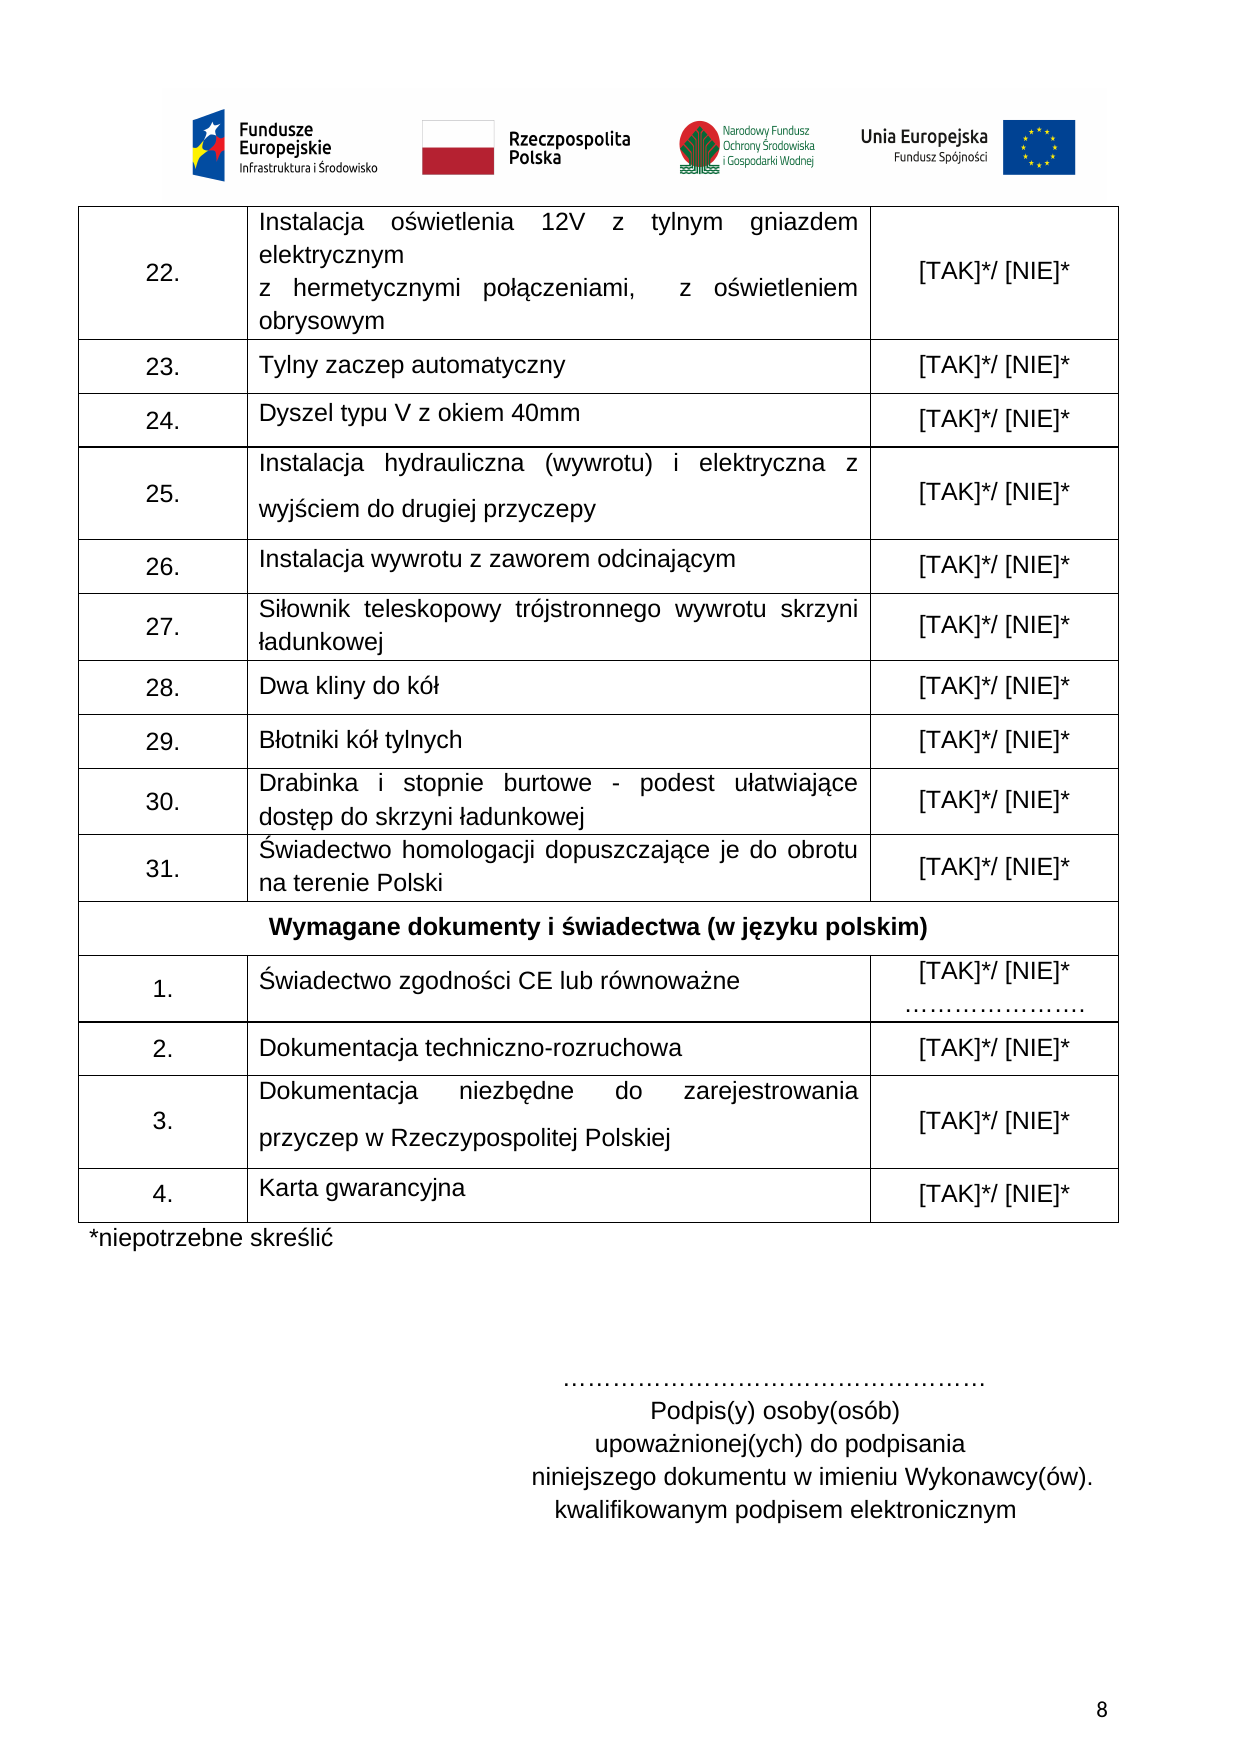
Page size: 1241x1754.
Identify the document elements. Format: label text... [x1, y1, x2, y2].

table_cell Instalacja oświetlenia 12V z tylnym gniazdem elektrycznym z hermetycznymi połączeniami, z oświetleniem obrysowym [248, 207, 870, 338]
table_cell 24. [79, 394, 247, 446]
table_cell Siłownik teleskopowy trójstronnego wywrotu skrzyni ładunkowej [248, 594, 870, 659]
table_cell [TAK]*/ [NIE]* [871, 661, 1118, 713]
table_cell 29. [79, 715, 247, 767]
text …………………………………………… [392, 1363, 1108, 1391]
table_cell 23. [79, 340, 247, 392]
table_cell [TAK]*/ [NIE]* [871, 715, 1118, 767]
table_cell 4. [79, 1169, 247, 1222]
table_cell Karta gwarancyjna [248, 1169, 870, 1222]
table_cell Tylny zaczep automatyczny [248, 340, 870, 392]
table_cell Instalacja wywrotu z zaworem odcinającym [248, 540, 870, 593]
table_cell Wymagane dokumenty i świadectwa (w języku polskim) [79, 902, 1118, 955]
table_cell 31. [79, 835, 247, 901]
table_cell 22. [79, 207, 247, 338]
table_cell Dokumentacja niezbędne do zarejestrowania przyczep w Rzeczypospolitej Polskiej [248, 1076, 870, 1168]
text Podpis(y) osoby(osób) upoważnionej(ych) do podpisania [574, 1396, 1108, 1457]
table_cell [TAK]*/ [NIE]* [871, 540, 1118, 593]
text *niepotrzebne skreślić [89, 1223, 1108, 1251]
table_cell [TAK]*/ [NIE]* [871, 394, 1118, 446]
table_cell 3. [79, 1076, 247, 1168]
table_cell [TAK]*/ [NIE]* [871, 769, 1118, 834]
table_cell Dwa kliny do kół [248, 661, 870, 713]
text kwalifikowanym podpisem elektronicznym [89, 1495, 1108, 1523]
table_cell 30. [79, 769, 247, 834]
table_cell Błotniki kół tylnych [248, 715, 870, 767]
table_cell Dyszel typu V z okiem 40mm [248, 394, 870, 446]
table_cell Świadectwo zgodności CE lub równoważne [248, 956, 870, 1021]
table_cell 26. [79, 540, 247, 593]
table_cell Dokumentacja techniczno-rozruchowa [248, 1023, 870, 1075]
table_cell [TAK]*/ [NIE]* [871, 207, 1118, 338]
table_cell [TAK]*/ [NIE]* [871, 448, 1118, 539]
table_cell [TAK]*/ [NIE]* [871, 835, 1118, 901]
table_cell [TAK]*/ [NIE]* [871, 340, 1118, 392]
table_cell 27. [79, 594, 247, 659]
table_cell Świadectwo homologacji dopuszczające je do obrotu na terenie Polski [248, 835, 870, 901]
table_cell Drabinka i stopnie burtowe - podest ułatwiające dostęp do skrzyni ładunkowej [248, 769, 870, 834]
table_cell [TAK]*/ [NIE]* [871, 594, 1118, 659]
text niniejszego dokumentu w imieniu Wykonawcy(ów). [171, 1462, 1108, 1491]
table_cell Instalacja hydrauliczna (wywrotu) i elektryczna z wyjściem do drugiej przyczepy [248, 448, 870, 539]
table_cell [TAK]*/ [NIE]* [871, 1076, 1118, 1168]
table_cell [TAK]*/ [NIE]* [871, 1023, 1118, 1075]
table_cell 1. [79, 956, 247, 1021]
table_cell [TAK]*/ [NIE]* [871, 1169, 1118, 1222]
table_cell 28. [79, 661, 247, 713]
table_cell 2. [79, 1023, 247, 1075]
table_cell [TAK]*/ [NIE]* …………………. [871, 956, 1118, 1021]
picture [162, 88, 1107, 204]
table_cell 25. [79, 448, 247, 539]
